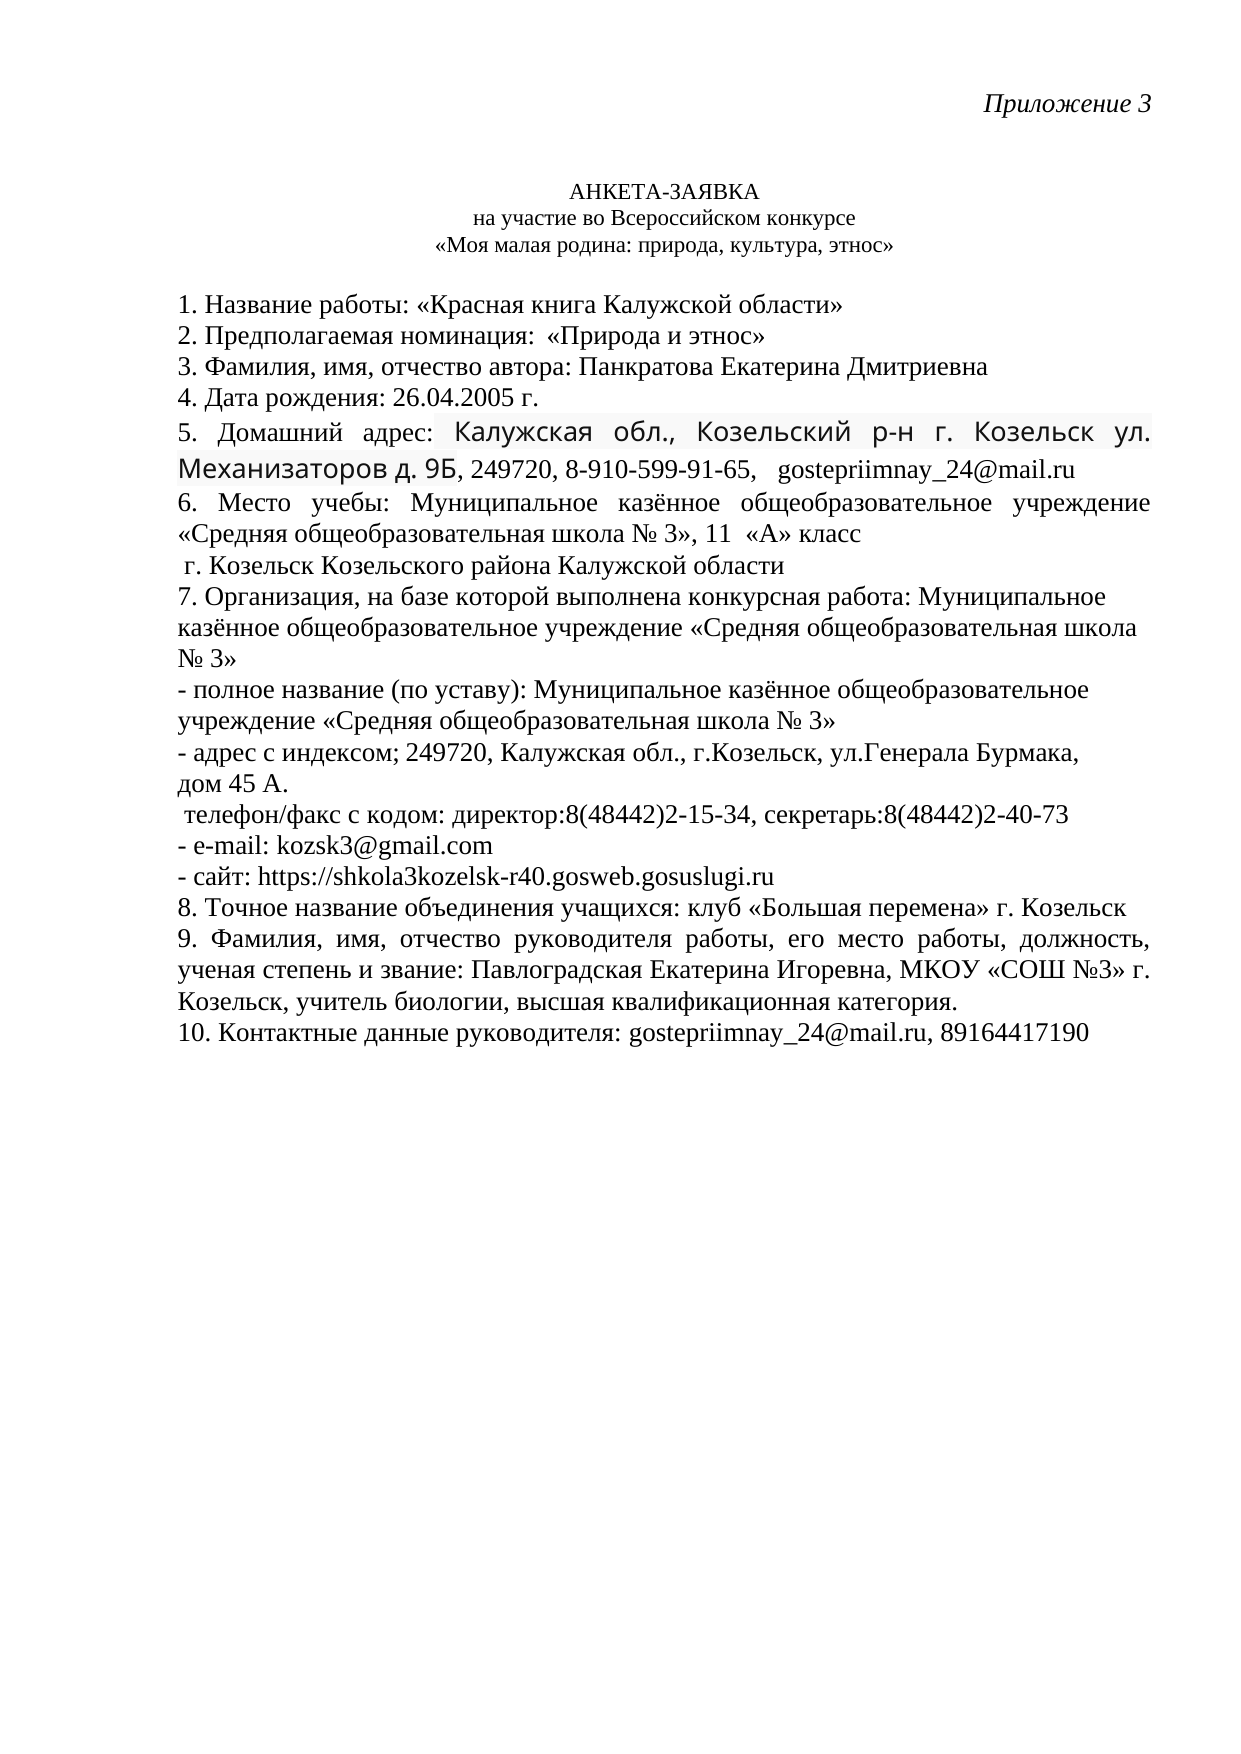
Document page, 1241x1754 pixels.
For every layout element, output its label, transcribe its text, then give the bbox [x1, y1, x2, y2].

text 3. Фамилия, имя, отчество автора: Панкратова Екатерина Дмитриевна [177, 350, 1152, 382]
text Приложение 3 [177, 87, 1152, 118]
text - адрес с индексом; 249720, Калужская обл., г.Козельск, ул.Генерала Бурмака, [177, 736, 1152, 767]
text 5. Домашний адрес: Калужская обл., Козельский р-н г. Козельск ул. Механизаторов д. 9Б, 249720, 8-910-599-91-65, gostepriimnay_24@mail.ru [177, 413, 1152, 486]
text 2. Предполагаемая номинация: «Природа и этнос» [177, 319, 1152, 350]
text 9. Фамилия, имя, отчество руководителя работы, его место работы, должность, ученая степень и звание: Павлоградская Екатерина Игоревна, МКОУ «СОШ №3» г. Козельск, учитель биологии, высшая квалификационная категория. [177, 922, 1152, 1016]
text АНКЕТА-ЗАЯВКА [177, 178, 1152, 204]
text дом 45 А. [177, 767, 1152, 798]
text 1. Название работы: «Красная книга Калужской области» [177, 288, 1152, 319]
text - e-mail: kozsk3@gmail.com [177, 829, 1152, 860]
text телефон/факс с кодом: директор:8(48442)2-15-34, секретарь:8(48442)2-40-73 [177, 798, 1152, 829]
text 7. Организация, на базе которой выполнена конкурсная работа: Муниципальное казённое общеобразовательное учреждение «Средняя общеобразовательная школа № 3» [177, 580, 1152, 673]
text г. Козельск Козельского района Калужской области [177, 549, 1152, 580]
text - сайт: https://shkola3kozelsk-r40.gosweb.gosuslugi.ru [177, 860, 1152, 891]
text 6. Место учебы: Муниципальное казённое общеобразовательное учреждение «Средняя общеобразовательная школа № 3», 11 «А» класс [177, 486, 1152, 549]
text - полное название (по уставу): Муниципальное казённое общеобразовательное учреждение «Средняя общеобразовательная школа № 3» [177, 673, 1152, 736]
text 10. Контактные данные руководителя: gostepriimnay_24@mail.ru, 89164417190 [177, 1016, 1152, 1047]
text «Моя малая родина: природа, культура, этнос» [177, 231, 1152, 257]
text 8. Точное название объединения учащихся: клуб «Большая перемена» г. Козельск [177, 891, 1152, 922]
text 4. Дата рождения: 26.04.2005 г. [177, 382, 1152, 413]
text на участие во Всероссийском конкурсе [177, 204, 1152, 231]
